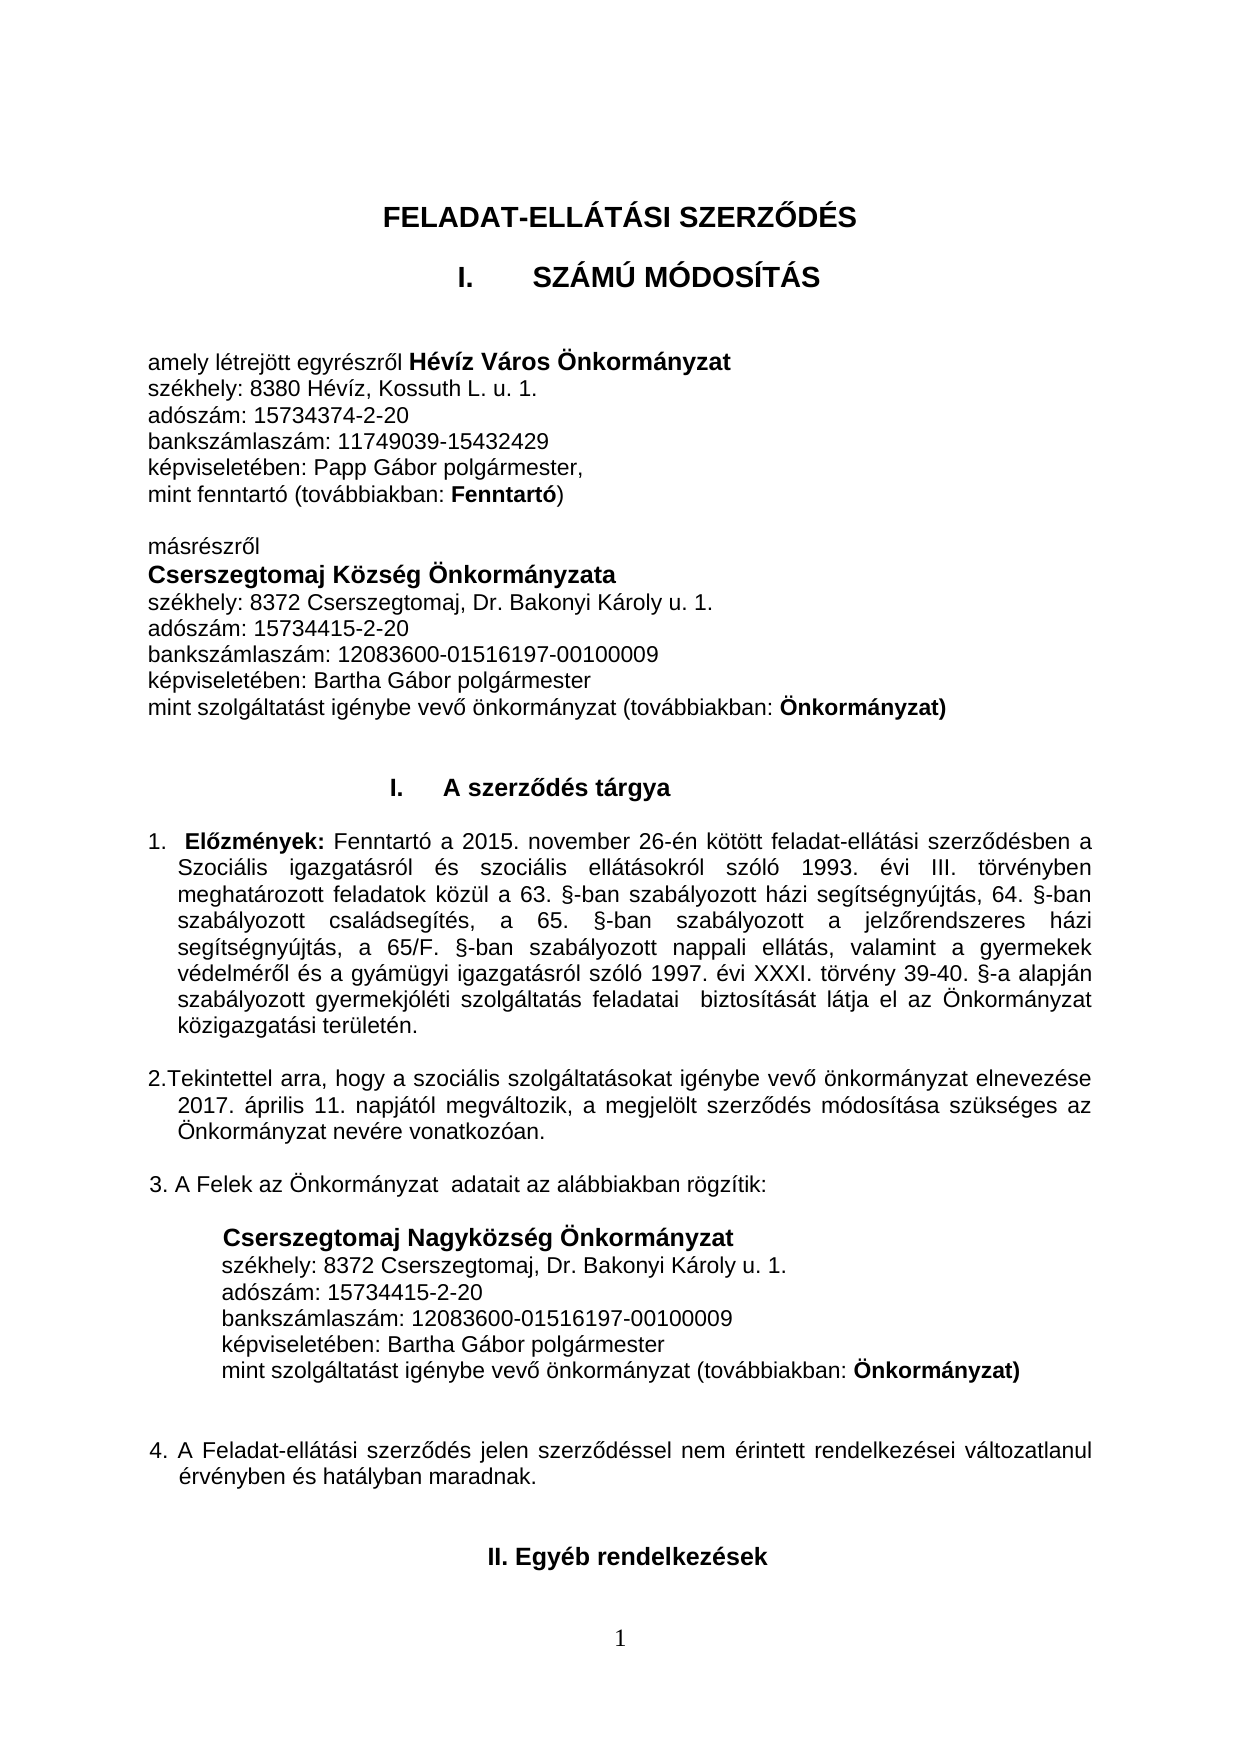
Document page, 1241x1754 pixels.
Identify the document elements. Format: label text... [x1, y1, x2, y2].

text képviseletében: Bartha Gábor polgármester [148, 667, 1093, 694]
list A szerződés tárgya [148, 773, 1093, 802]
text bankszámlaszám: 12083600-01516197-00100009 [148, 1305, 1093, 1331]
text székhely: 8380 Hévíz, Kossuth L. u. 1. adószám: 15734374-2-20 bankszámlaszám: 11749039-15432429 képviseletében: polgármester, [148, 375, 1093, 481]
text székhely: 8372 Cserszegtomaj, Dr. Bakonyi Károly u. 1. [148, 588, 1093, 615]
list A Felek az Önkormányzat adatait az alábbiakban rögzítik: [149, 1171, 1093, 1197]
text másrészről [148, 533, 1093, 560]
list Tekintettel arra, hogy a szociális szolgáltatásokat igénybe vevő önkormányzat elnevezése 2017. április 11. napjától megváltozik, a megjelölt szerződés módosítása szükséges az Önkormányzat nevére vonatkozóan. [148, 1065, 1093, 1144]
list A Feladat-ellátási szerződés jelen szerződéssel nem érintett rendelkezései változatlanul érvényben és hatályban maradnak. [149, 1437, 1093, 1489]
text FELADAT-ELLÁTÁSI SZERZŐDÉS [148, 200, 1093, 234]
text bankszámlaszám: 12083600-01516197-00100009 [148, 641, 1093, 667]
text amely létrejött egyrészről Hévíz Város Önkormányzat [148, 346, 1093, 375]
text mint fenntartó (továbbiakban: Fenntartó) [148, 481, 1093, 507]
text adószám: 15734415-2-20 [148, 615, 1093, 641]
list SZÁMÚ MÓDOSÍTÁS [185, 260, 1093, 294]
text mint szolgáltatást igénybe vevő önkormányzat (továbbiakban: Önkormányzat) [148, 694, 1093, 720]
text Cserszegtomaj Község Önkormányzata [148, 560, 1093, 588]
text székhely: 8372 Cserszegtomaj, Dr. Bakonyi Károly u. 1. [221, 1252, 1093, 1278]
text mint szolgáltatást igénybe vevő önkormányzat (továbbiakban: Önkormányzat) [148, 1357, 1093, 1384]
list Cserszegtomaj Nagyközség Önkormányzat [223, 1223, 1093, 1252]
text adószám: 15734415-2-20 [148, 1278, 1093, 1305]
text képviseletében: Bartha Gábor polgármester [148, 1331, 1093, 1357]
list Előzmények: Fenntartó a 2015. november 26-én kötött feladat-ellátási szerződésben a Szociális igazgatásról és szociális ellátásokról szóló 1993. évi III. törvényben meghatározott feladatok közül a 63. §-ban szabályozott házi segítségnyújtás, 64. §-ban szabályozott családsegítés, a 65. §-ban szabályozott a jelzőrendszeres házi segítségnyújtás, a 65/F. §-ban szabályozott nappali ellátás, valamint a gyermekek védelméről és a gyámügyi igazgatásról szóló 1997. évi XXXI. törvény 39-40. §-a alapján szabályozott gyermekjóléti szolgáltatás feladatai biztosítását látja el az Önkormányzat közigazgatási területén. [148, 828, 1093, 1039]
text II. Egyéb rendelkezések [148, 1542, 1093, 1571]
